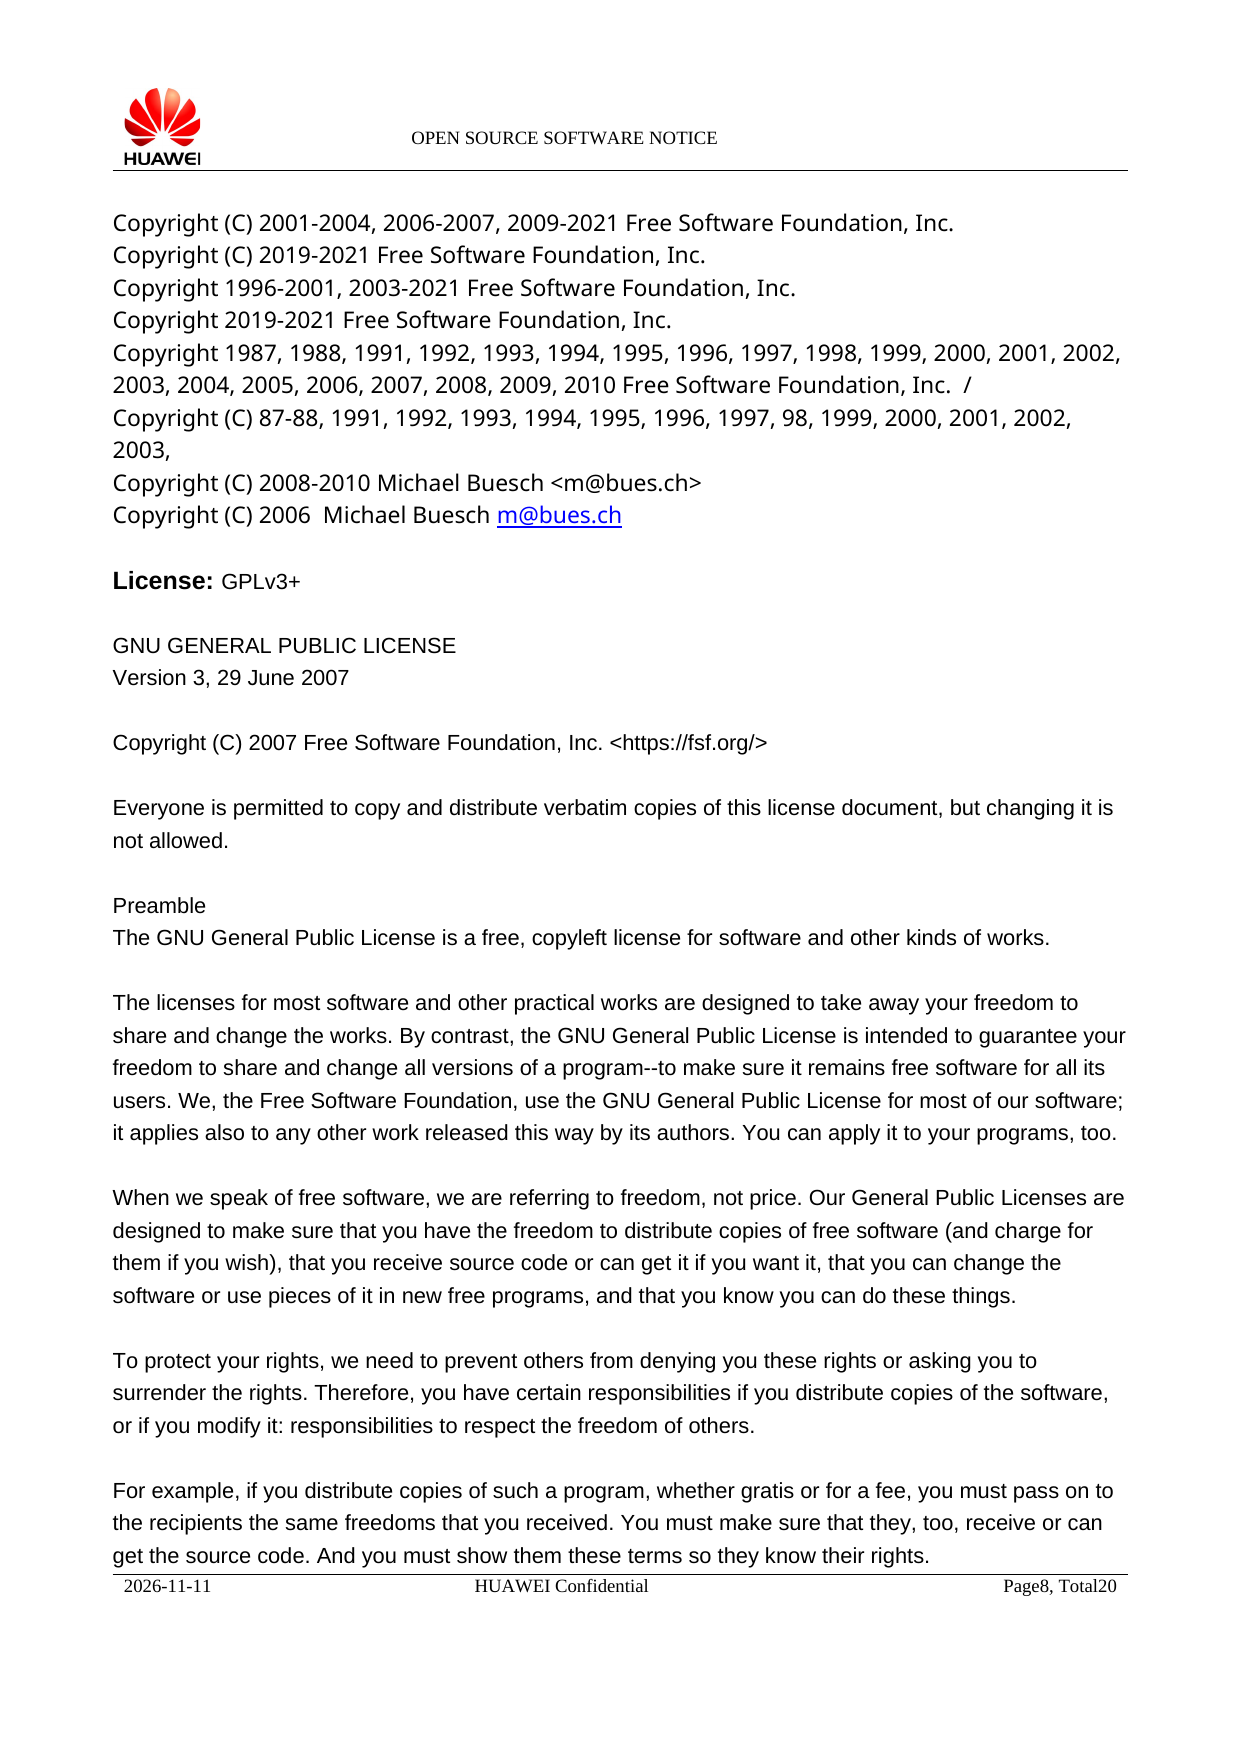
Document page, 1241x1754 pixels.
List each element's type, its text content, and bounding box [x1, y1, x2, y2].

text The licenses for most software and other practical works are designed to take away your freedom to share and change the works. By contrast, the GNU General Public License is intended to guarantee your freedom to share and change all versions of a program--to make sure it remains free software for all its users. We, the Free Software Foundation, use the GNU General Public License for most of our software; it applies also to any other work released this way by its authors. You can apply it to your programs, too. [112, 986, 1128, 1149]
text Copyright (C) 2008-2010 Michael Buesch <m@bues.ch> [112, 466, 1128, 499]
text Preamble [112, 889, 1128, 921]
text Copyright (C) 2007 Free Software Foundation, Inc. <https://fsf.org/> [112, 726, 1128, 759]
text To protect your rights, we need to prevent others from denying you these rights or asking you to surrender the rights. Therefore, you have certain responsibilities if you distribute copies of the software, or if you modify it: responsibilities to respect the freedom of others. [112, 1344, 1128, 1441]
picture [124, 88, 201, 165]
text Everyone is permitted to copy and distribute verbatim copies of this license document, but changing it is not allowed. [112, 791, 1128, 856]
text GNU GENERAL PUBLIC LICENSE [112, 629, 1128, 661]
text Copyright (C) 2006 Michael Buesch m@bues.ch [112, 499, 1128, 531]
text Version 3, 29 June 2007 [112, 661, 1128, 694]
text The GNU General Public License is a free, copyleft license for software and other kinds of works. [112, 921, 1128, 954]
text For example, if you distribute copies of such a program, whether gratis or for a fee, you must pass on to the recipients the same freedoms that you received. You must make sure that they, too, receive or can get the source code. And you must show them these terms so they know their rights. [112, 1474, 1128, 1571]
text When we speak of free software, we are referring to freedom, not price. Our General Public Licenses are designed to make sure that you have the freedom to distribute copies of free software (and charge for them if you wish), that you receive source code or can get it if you want it, that you can change the software or use pieces of it in new free programs, and that you know you can do these things. [112, 1181, 1128, 1311]
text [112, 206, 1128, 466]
text License: GPLv3+ [112, 564, 1128, 596]
